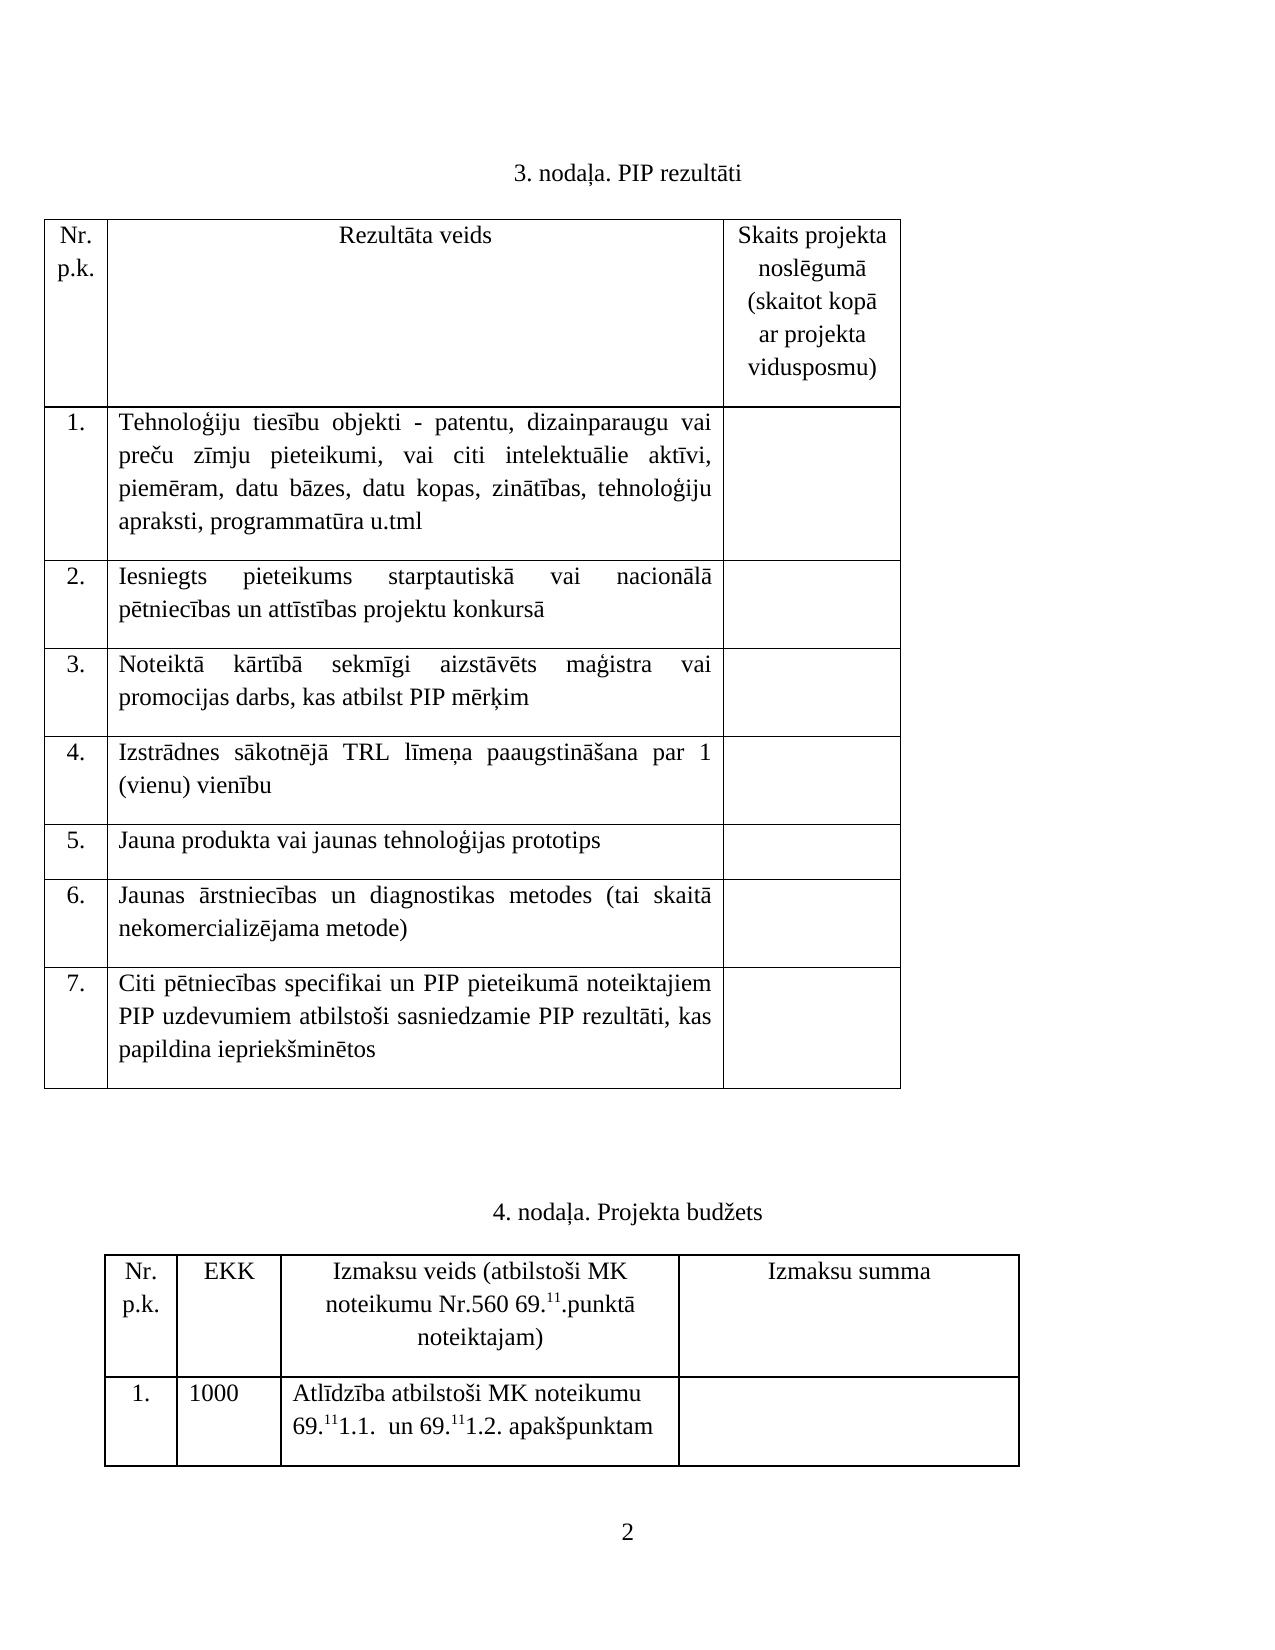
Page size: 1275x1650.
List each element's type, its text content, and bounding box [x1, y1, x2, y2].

table_cell [724, 825, 900, 879]
table_cell Iesniegts pieteikums starptautiskā vai nacionālā pētniecības un attīstības projektu konkursā [108, 561, 723, 648]
table_cell Noteiktā kārtībā sekmīgi aizstāvēts maģistra vai promocijas darbs, kas atbilst PIP mērķim [108, 649, 723, 736]
table_cell [724, 408, 900, 560]
table_cell 1. [45, 408, 107, 560]
table_cell [724, 737, 900, 824]
subtitle 4. nodaļa. Projekta budžets [103, 1197, 1152, 1225]
table_cell Citi pētniecības specifikai un PIP pieteikumā noteiktajiem PIP uzdevumiem atbilstoši sasniedzamie PIP rezultāti, kas papildina iepriekšminētos [108, 968, 723, 1088]
table_header Nr. p.k. [106, 1256, 176, 1376]
table_cell 6. [45, 880, 107, 967]
table_header Nr. p.k. [45, 220, 107, 406]
table_cell 2. [45, 561, 107, 648]
table_cell [724, 968, 900, 1088]
table_cell 4. [45, 737, 107, 824]
table_cell Jaunas ārstniecības un diagnostikas metodes (tai skaitā nekomercializējama metode) [108, 880, 723, 967]
table_cell [724, 649, 900, 736]
table_header EKK [178, 1256, 280, 1376]
table_header Izmaksu summa [680, 1256, 1018, 1376]
table_cell 1000 [178, 1378, 280, 1465]
table_header Rezultāta veids [108, 220, 723, 406]
table_header Izmaksu veids (atbilstoši MK noteikumu Nr.560 69.11.punktā noteiktajam) [282, 1256, 678, 1376]
table_cell [724, 561, 900, 648]
table_header Skaits projekta noslēgumā (skaitot kopā ar projekta vidusposmu) [724, 220, 900, 406]
table_cell Tehnoloģiju tiesību objekti - patentu, dizainparaugu vai preču zīmju pieteikumi, vai citi intelektuālie aktīvi, piemēram, datu bāzes, datu kopas, zinātības, tehnoloģiju apraksti, programmatūra u.tml [108, 408, 723, 560]
table_cell 7. [45, 968, 107, 1088]
table_cell Jauna produkta vai jaunas tehnoloģijas prototips [108, 825, 723, 879]
table_cell [680, 1378, 1018, 1465]
table_cell 1. [106, 1378, 176, 1465]
table_cell Atlīdzība atbilstoši MK noteikumu 69.111.1. un 69.111.2. apakšpunktam [282, 1378, 678, 1465]
table_cell [724, 880, 900, 967]
table_cell 3. [45, 649, 107, 736]
table_cell Izstrādnes sākotnējā TRL līmeņa paaugstināšana par 1 (vienu) vienību [108, 737, 723, 824]
table_cell 5. [45, 825, 107, 879]
subtitle 3. nodaļa. PIP rezultāti [103, 158, 1152, 186]
